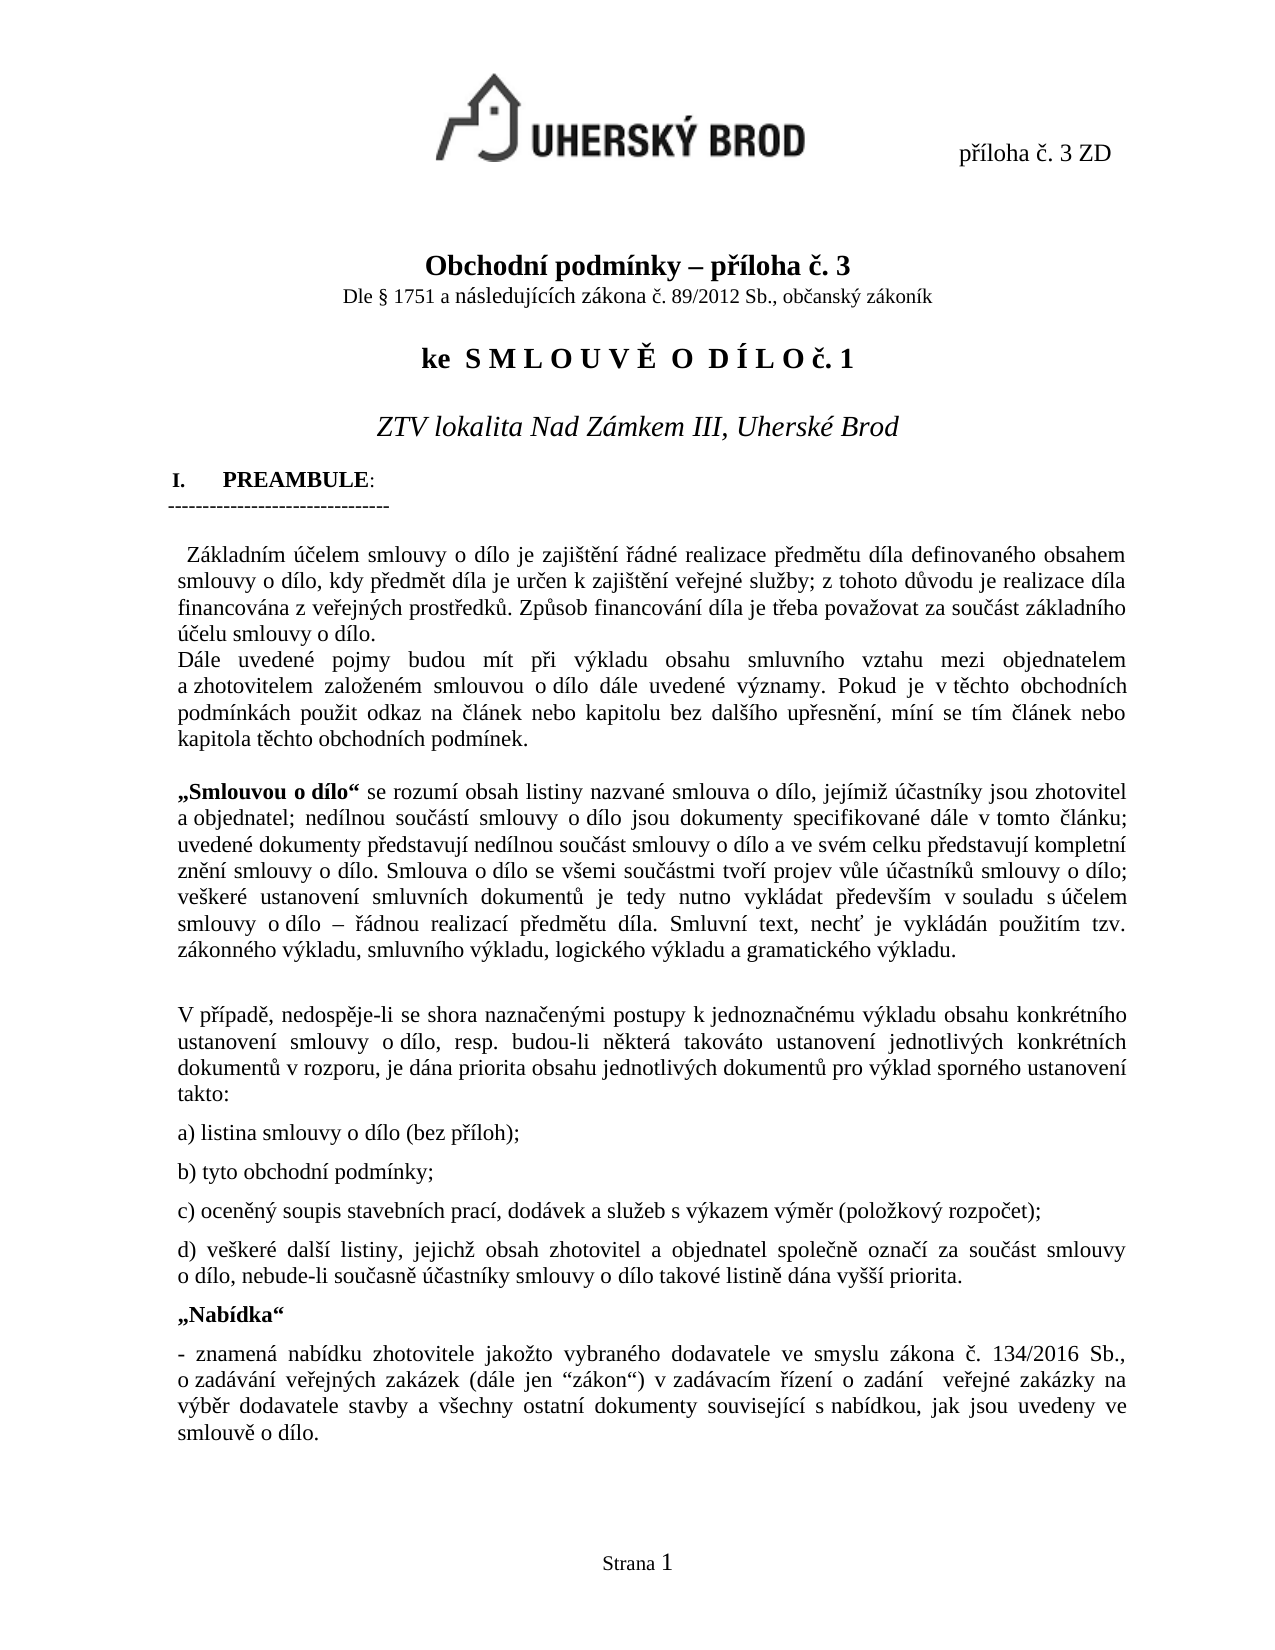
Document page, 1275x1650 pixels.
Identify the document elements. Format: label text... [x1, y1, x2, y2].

list Dále uvedené pojmy budou mít při výkladu obsahu smluvního vztahu mezi objednatelem a zhotovitelem založeném smlouvou o dílo dále uvedené významy. Pokud je v těchto obchodních podmínkách použit odkaz na článek nebo kapitolu bez dalšího upřesnění, míní se tím článek nebo kapitola těchto obchodních podmínek. [177, 646, 1127, 752]
list „Smlouvou o dílo“ se rozumí obsah listiny nazvané smlouva o dílo, jejímiž účastníky jsou zhotovitel a objednatel; nedílnou součástí smlouvy o dílo jsou dokumenty specifikované dále v tomto článku; uvedené dokumenty představují nedílnou součást smlouvy o dílo a ve svém celku představují kompletní znění smlouvy o dílo. Smlouva o dílo se všemi součástmi tvoří projev vůle účastníků smlouvy o dílo; veškeré ustanovení smluvních dokumentů je tedy nutno vykládat především v souladu s účelem smlouvy o dílo – řádnou realizací předmětu díla. Smluvní text, nechť je vykládán použitím tzv. zákonného výkladu, smluvního výkladu, logického výkladu a gramatického výkladu. [177, 778, 1127, 962]
list d) veškeré další listiny, jejichž obsah zhotovitel a objednatel společně označí za součást smlouvy o dílo, nebude-li současně účastníky smlouvy o dílo takové listině dána vyšší priorita. [177, 1236, 1127, 1288]
picture [435, 73, 805, 162]
text ZTV lokalita Nad Zámkem III, Uherské Brod [148, 409, 1127, 442]
list b) tyto obchodní podmínky; [177, 1158, 1127, 1184]
text -------------------------------- [162, 493, 1127, 517]
list c) oceněný soupis stavebních prací, dodávek a služeb s výkazem výměr (položkový rozpočet); [177, 1197, 1127, 1223]
text ke S M L O U V Ě O D Í L O č. 1 [148, 342, 1127, 375]
text Dle § 1751 a následujících zákona č. 89/2012 Sb., občanský zákoník [148, 282, 1127, 308]
text Obchodní podmínky – příloha č. 3 [148, 248, 1127, 282]
list - znamená nabídku zhotovitele jakožto vybraného dodavatele ve smyslu zákona č. 134/2016 Sb., o zadávání veřejných zakázek (dále jen “zákon“) v zadávacím řízení o zadání veřejné zakázky na výběr dodavatele stavby a všechny ostatní dokumenty související s nabídkou, jak jsou uvedeny ve smlouvě o dílo. [177, 1340, 1127, 1445]
list PREAMBULE: [185, 466, 1127, 493]
text Základním účelem smlouvy o dílo je zajištění řádné realizace předmětu díla definovaného obsahem smlouvy o dílo, kdy předmět díla je určen k zajištění veřejné služby; z tohoto důvodu je realizace díla financována z veřejných prostředků. Způsob financování díla je třeba považovat za součást základního účelu smlouvy o dílo. [162, 541, 1127, 646]
list V případě, nedospěje-li se shora naznačenými postupy k jednoznačnému výkladu obsahu konkrétního ustanovení smlouvy o dílo, resp. budou-li některá takováto ustanovení jednotlivých konkrétních dokumentů v rozporu, je dána priorita obsahu jednotlivých dokumentů pro výklad sporného ustanovení takto: [177, 1001, 1127, 1107]
list a) listina smlouvy o dílo (bez příloh); [177, 1119, 1127, 1146]
list „Nabídka“ [177, 1301, 1127, 1327]
